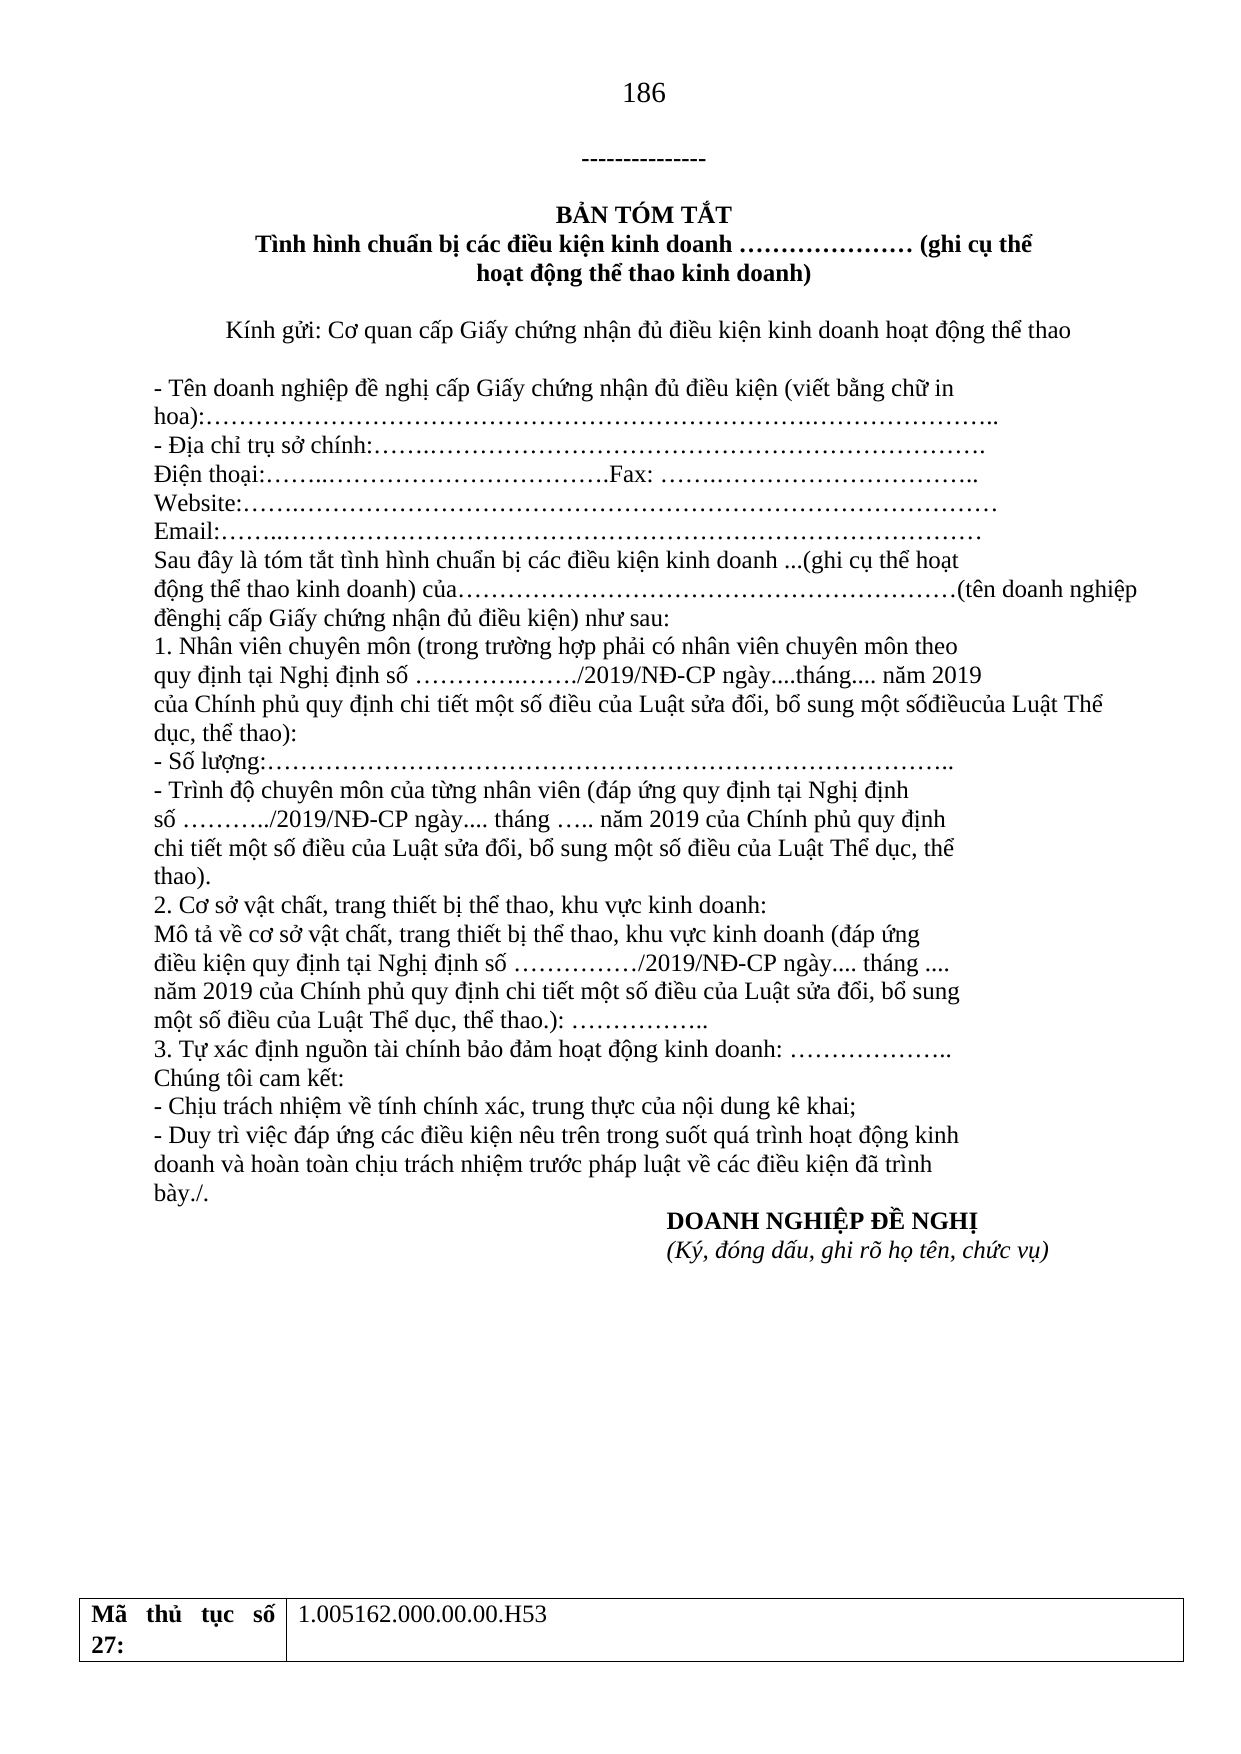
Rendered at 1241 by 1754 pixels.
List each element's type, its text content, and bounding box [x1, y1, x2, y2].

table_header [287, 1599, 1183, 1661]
text --------------- [153, 143, 1134, 171]
text - Tên doanh nghiệp đề nghị cấp Giấy chứng nhận đủ điều kiện (viết bằng chữ in hoa):……………………………………………………………….………………….. - Địa chỉ trụ sở chính:…….…………………………………………………………. Điện thoại:……..…………………………….Fax: …….………………………….. Website:…….………………………………………………………………………… Email:……..………………………………………………………………………… Sau đây là tóm tắt tình hình chuẩn bị các điều kiện kinh doanh ...(ghi cụ thể hoạt động thể thao kinh doanh) của……………………………………………………(tên doanh nghiệp đềnghị cấp Giấy chứng nhận đủ điều kiện) như sau: 1. Nhân viên chuyên môn (trong trường hợp phải có nhân viên chuyên môn theo quy định tại Nghị định số ………….……./2019/NĐ-CP ngày....tháng.... năm 2019 của Chính phủ quy định chi tiết một số điều của Luật sửa đổi, bổ sung một sốđiềucủa Luật Thể dục, thể thao): - Số lượng:……………………………………………………………………….. - Trình độ chuyên môn của từng nhân viên (đáp ứng quy định tại Nghị định số ………../2019/NĐ-CP ngày.... tháng ….. năm 2019 của Chính phủ quy định chi tiết một số điều của Luật sửa đổi, bổ sung một số điều của Luật Thể dục, thể thao). 2. Cơ sở vật chất, trang thiết bị thể thao, khu vực kinh doanh: Mô tả về cơ sở vật chất, trang thiết bị thể thao, khu vực kinh doanh (đáp ứng điều kiện quy định tại Nghị định số ……………/2019/NĐ-CP ngày.... tháng .... năm 2019 của Chính phủ quy định chi tiết một số điều của Luật sửa đổi, bổ sung một số điều của Luật Thể dục, thể thao.): …………….. 3. Tự xác định nguồn tài chính bảo đảm hoạt động kinh doanh: ……………….. Chúng tôi cam kết: - Chịu trách nhiệm về tính chính xác, trung thực của nội dung kê khai; - Duy trì việc đáp ứng các điều kiện nêu trên trong suốt quá trình hoạt động kinh doanh và hoàn toàn chịu trách nhiệm trước pháp luật về các điều kiện đã trình bày./. [153, 344, 1143, 1206]
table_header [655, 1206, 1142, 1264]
text BẢN TÓM TẮT Tình hình chuẩn bị các điều kiện kinh doanh ………………… (ghi cụ thể hoạt động thể thao kinh doanh) [153, 171, 1134, 286]
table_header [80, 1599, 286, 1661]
text Kính gửi: Cơ quan cấp Giấy chứng nhận đủ điều kiện kinh doanh hoạt động thể thao [153, 286, 1143, 344]
